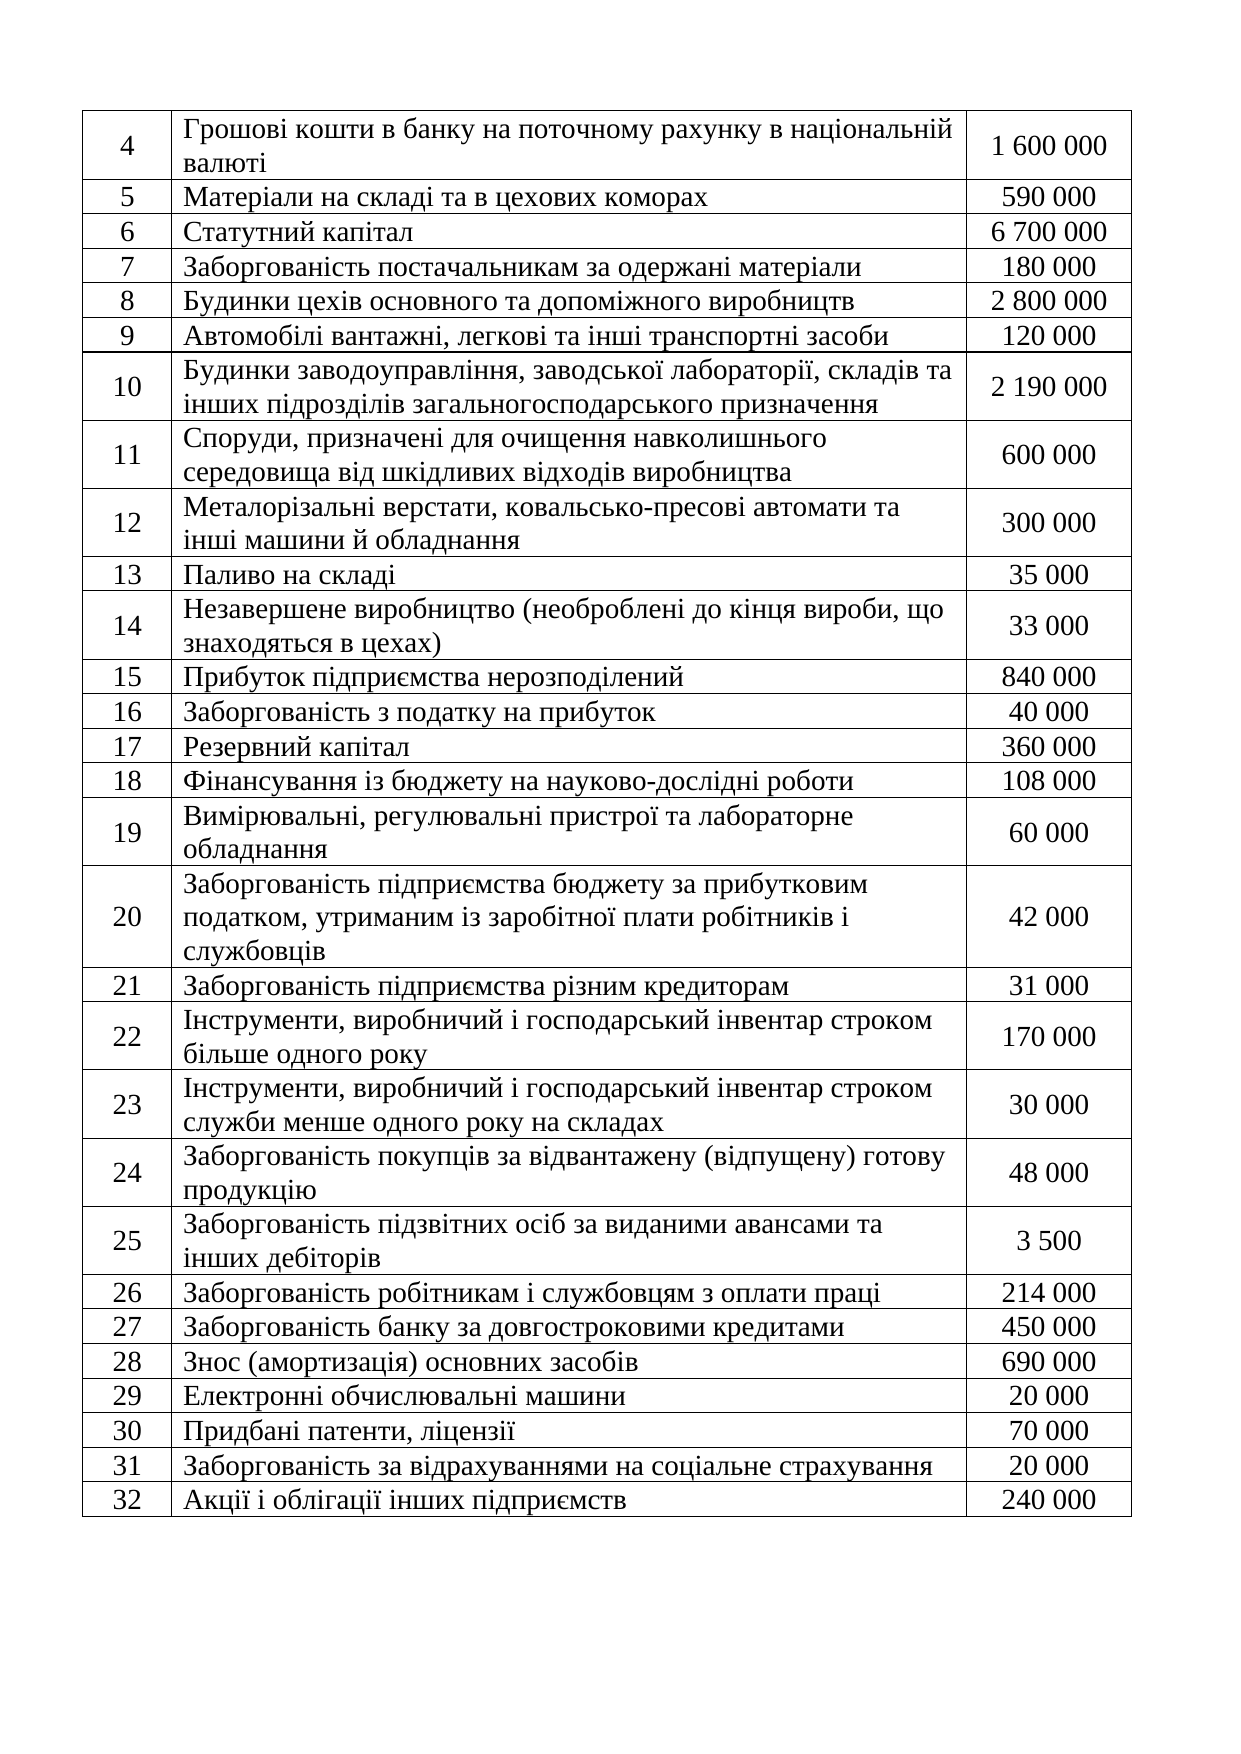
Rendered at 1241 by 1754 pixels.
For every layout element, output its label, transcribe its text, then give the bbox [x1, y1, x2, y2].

table_cell 27 [83, 1309, 171, 1343]
table_cell 450 000 [967, 1309, 1131, 1343]
table_cell 40 000 [967, 694, 1131, 728]
table_cell Заборгованість робітникам і службовцям з оплати праці [172, 1275, 966, 1308]
table_cell 360 000 [967, 729, 1131, 762]
table_cell Прибуток підприємства нерозподілений [172, 660, 966, 693]
table_cell 32 [83, 1482, 171, 1516]
table_cell 24 [83, 1139, 171, 1206]
table_cell Незавершене виробництво (необроблені до кінця вироби, що знаходяться в цехах) [172, 591, 966, 658]
table_cell 6 [83, 214, 171, 248]
table_cell 35 000 [967, 557, 1131, 590]
table_cell 108 000 [967, 763, 1131, 797]
table_cell 21 [83, 968, 171, 1001]
table_cell Заборгованість підприємства різним кредиторам [172, 968, 966, 1001]
table_cell 70 000 [967, 1413, 1131, 1447]
table_cell Заборгованість покупців за відвантажену (відпущену) готову продукцію [172, 1139, 966, 1206]
table_cell Знос (амортизація) основних засобів [172, 1344, 966, 1377]
table_cell Будинки цехів основного та допоміжного виробництв [172, 283, 966, 317]
table_cell 7 [83, 249, 171, 282]
table_cell Заборгованість з податку на прибуток [172, 694, 966, 728]
table_cell 16 [83, 694, 171, 728]
table_cell 20 000 [967, 1379, 1131, 1412]
table_cell Придбані патенти, ліцензії [172, 1413, 966, 1447]
table_cell 180 000 [967, 249, 1131, 282]
table_cell 26 [83, 1275, 171, 1308]
table_cell 840 000 [967, 660, 1131, 693]
table_cell 18 [83, 763, 171, 797]
table_cell 30 [83, 1413, 171, 1447]
table_cell Автомобілі вантажні, легкові та інші транспортні засоби [172, 318, 966, 351]
table_cell Заборгованість підприємства бюджету за прибутковим податком, утриманим із заробітної плати робітників і службовців [172, 866, 966, 967]
table_cell Паливо на складі [172, 557, 966, 590]
table_cell 1 600 000 [967, 111, 1131, 178]
table_cell Заборгованість постачальникам за одержані матеріали [172, 249, 966, 282]
table_cell 20 000 [967, 1448, 1131, 1481]
table_cell 8 [83, 283, 171, 317]
table_cell 170 000 [967, 1002, 1131, 1069]
table_cell 600 000 [967, 421, 1131, 488]
table_cell 42 000 [967, 866, 1131, 967]
table_cell Заборгованість підзвітних осіб за виданими авансами та інших дебіторів [172, 1207, 966, 1274]
table_cell 20 [83, 866, 171, 967]
table_cell Металорізальні верстати, ковальсько-пресові автомати та інші машини й обладнання [172, 489, 966, 556]
table_cell Будинки заводоуправління, заводської лабораторії, складів та інших підрозділів загальногосподарського призначення [172, 353, 966, 419]
table_cell 2 800 000 [967, 283, 1131, 317]
table_cell Заборгованість банку за довгостроковими кредитами [172, 1309, 966, 1343]
table_cell Заборгованість за відрахуваннями на соціальне страхування [172, 1448, 966, 1481]
table_cell 13 [83, 557, 171, 590]
table_cell 30 000 [967, 1070, 1131, 1137]
table_cell 33 000 [967, 591, 1131, 658]
table_cell Акції і облігації інших підприємств [172, 1482, 966, 1516]
table_cell 214 000 [967, 1275, 1131, 1308]
table_cell 23 [83, 1070, 171, 1137]
table_cell 15 [83, 660, 171, 693]
table_cell 11 [83, 421, 171, 488]
table_cell 31 [83, 1448, 171, 1481]
table_cell Електронні обчислювальні машини [172, 1379, 966, 1412]
table_cell 240 000 [967, 1482, 1131, 1516]
table_cell 22 [83, 1002, 171, 1069]
table_cell 29 [83, 1379, 171, 1412]
table_cell 25 [83, 1207, 171, 1274]
table_cell Матеріали на складі та в цехових коморах [172, 180, 966, 213]
table_cell 10 [83, 353, 171, 419]
table_cell Інструменти, виробничий і господарський інвентар строком більше одного року [172, 1002, 966, 1069]
table_cell Грошові кошти в банку на поточному рахунку в національній валюті [172, 111, 966, 178]
table_cell 4 [83, 111, 171, 178]
table_cell 6 700 000 [967, 214, 1131, 248]
table_cell 5 [83, 180, 171, 213]
table_cell Споруди, призначені для очищення навколишнього середовища від шкідливих відходів виробництва [172, 421, 966, 488]
table_cell Фінансування із бюджету на науково-дослідні роботи [172, 763, 966, 797]
table_cell 690 000 [967, 1344, 1131, 1377]
table_cell Інструменти, виробничий і господарський інвентар строком служби менше одного року на складах [172, 1070, 966, 1137]
table_cell 17 [83, 729, 171, 762]
table_cell 12 [83, 489, 171, 556]
table_cell 14 [83, 591, 171, 658]
table_cell 3 500 [967, 1207, 1131, 1274]
table_cell 300 000 [967, 489, 1131, 556]
table_cell Вимірювальні, регулювальні пристрої та лабораторне обладнання [172, 798, 966, 865]
table_cell 9 [83, 318, 171, 351]
table_cell 120 000 [967, 318, 1131, 351]
table_cell 2 190 000 [967, 353, 1131, 419]
table_cell 31 000 [967, 968, 1131, 1001]
table_cell Статутний капітал [172, 214, 966, 248]
table_cell 28 [83, 1344, 171, 1377]
table_cell 19 [83, 798, 171, 865]
table_cell Резервний капітал [172, 729, 966, 762]
table_cell 48 000 [967, 1139, 1131, 1206]
table_cell 590 000 [967, 180, 1131, 213]
table_cell 60 000 [967, 798, 1131, 865]
